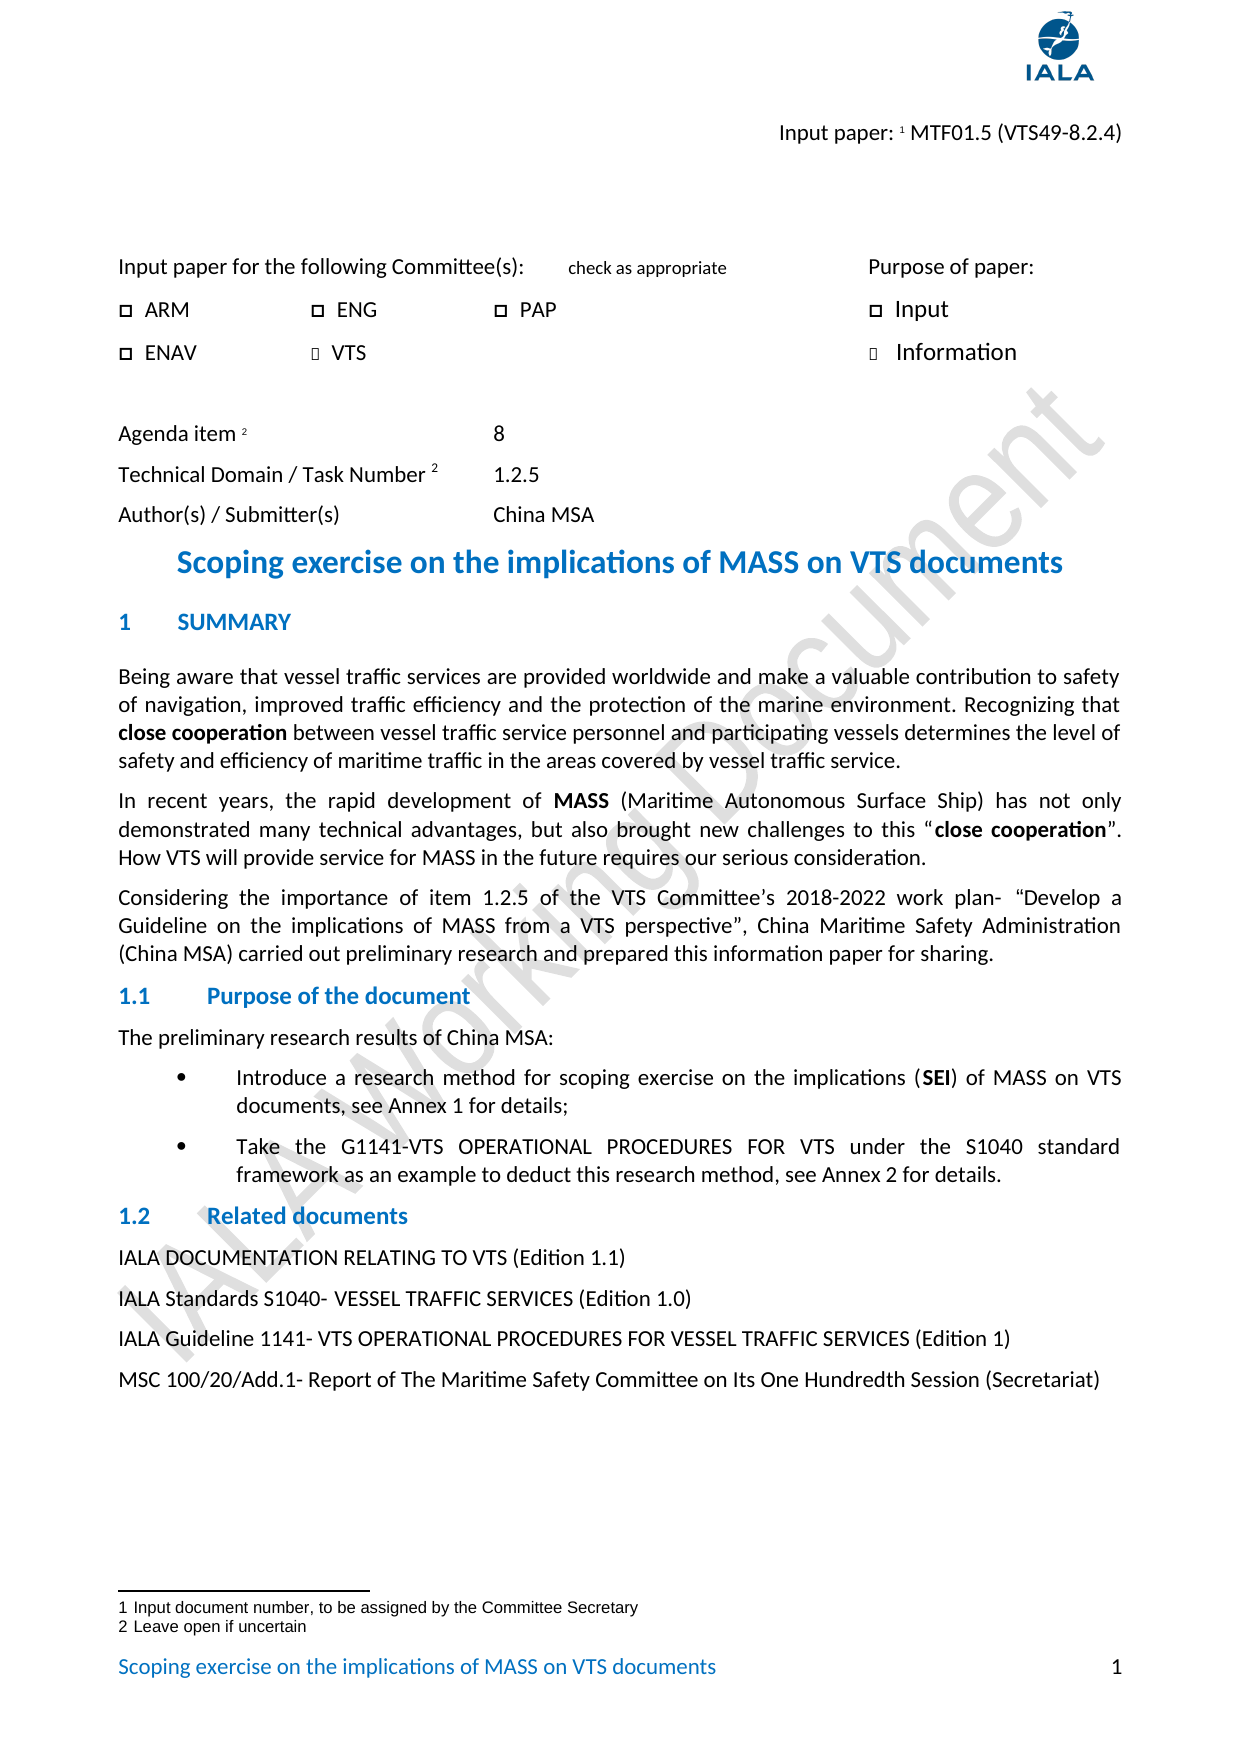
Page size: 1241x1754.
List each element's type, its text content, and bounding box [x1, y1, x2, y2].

text Agenda item 8 [118, 419, 1122, 447]
text The preliminary research results of China MSA: [118, 1023, 1122, 1051]
list Introduce a research method for scoping exercise on the implications (SEI) of MASS on VTS documents, see Annex 1 for details; [177, 1063, 1122, 1119]
text Author(s) / Submitter(s) China MSA [118, 500, 1122, 528]
text MSC 100/20/Add.1- Report of The Maritime Safety Committee on Its One Hundredth Session (Secretariat) [118, 1365, 1122, 1393]
text Technical Domain / Task Number 2 1.2.5 [118, 460, 1122, 488]
subtitle Summary [118, 607, 1122, 637]
text Being aware that vessel traffic services are provided worldwide and make a valuable contribution to safety of navigation, improved traffic efficiency and the protection of the marine environment. Recognizing that close cooperation between vessel traffic service personnel and participating vessels determines the level of safety and efficiency of maritime traffic in the areas covered by vessel traffic service. [118, 662, 1122, 774]
text Input paper: MTF01.5 (VTS49-8.2.4) [118, 118, 1122, 146]
text IALA Guideline 1141- VTS OPERATIONAL PROCEDURES FOR VESSEL TRAFFIC SERVICES (Edition 1) [118, 1324, 1122, 1352]
text □ ARM □ ENG □ PAP □ Input [118, 293, 1122, 323]
title Scoping exercise on the implications of MASS on VTS documents [118, 541, 1122, 582]
subtitle Purpose of the document [118, 980, 1122, 1010]
text In recent years, the rapid development of MASS (Maritime Autonomous Surface Ship) has not only demonstrated many technical advantages, but also brought new challenges to this “close cooperation”. How VTS will provide service for MASS in the future requires our serious consideration. [118, 787, 1122, 871]
text Considering the importance of item 1.2.5 of the VTS Committee’s 2018-2022 work plan- “Develop a Guideline on the implications of MASS from a VTS perspective”, China Maritime Safety Administration (China MSA) carried out preliminary research and prepared this information paper for sharing. [118, 883, 1122, 967]
text IALA DOCUMENTATION RELATING TO VTS (Edition 1.1) [118, 1243, 1122, 1271]
picture [1011, 3, 1106, 96]
subtitle Related documents [118, 1200, 1122, 1231]
text □ ENAV  VTS  Information [118, 336, 1122, 366]
text Input paper for the following Committee(s): check as appropriate Purpose of paper: [118, 252, 1122, 280]
list Take the G1141-VTS OPERATIONAL PROCEDURES FOR VTS under the S1040 standard framework as an example to deduct this research method, see Annex 2 for details. [177, 1132, 1122, 1188]
text IALA Standards S1040- VESSEL TRAFFIC SERVICES (Edition 1.0) [118, 1284, 1122, 1312]
